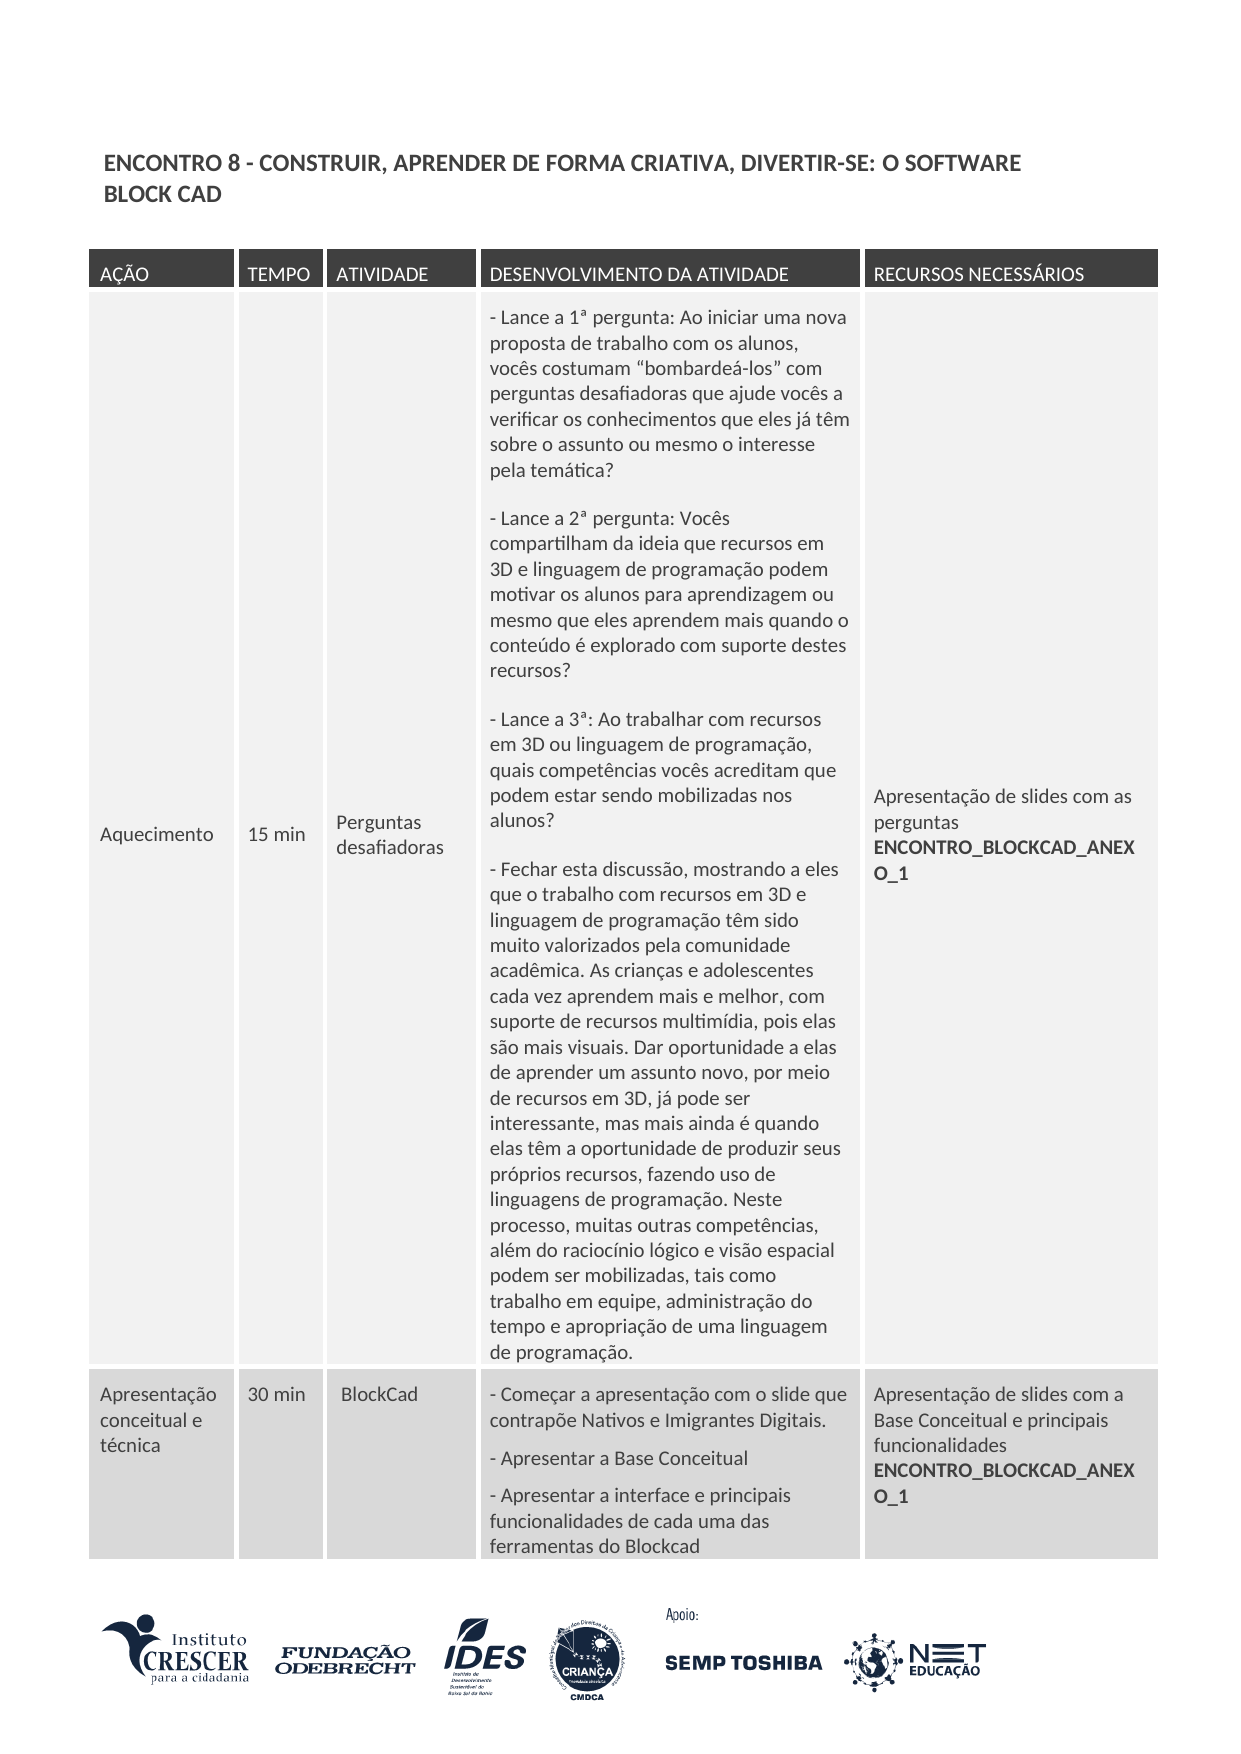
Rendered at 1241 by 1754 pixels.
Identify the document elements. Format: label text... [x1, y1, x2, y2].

table_cell BlockCad [327, 1369, 476, 1559]
table_header AÇÃO [89, 249, 234, 287]
table_header RECURSOS NECESSÁRIOS [865, 249, 1158, 287]
table_header TEMPO [239, 249, 323, 287]
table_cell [481, 1369, 860, 1559]
table_cell - Lance a 1ª pergunta: Ao iniciar uma nova proposta de trabalho com os alunos, vocês costumam “bombardeá-los” com perguntas desafiadoras que ajude vocês a verificar os conhecimentos que eles já têm sobre o assunto ou mesmo o interesse pela temática? - Lance a 2ª pergunta: Vocês compartilham da ideia que recursos em 3D e linguagem de programação podem motivar os alunos para aprendizagem ou mesmo que eles aprendem mais quando o conteúdo é explorado com suporte destes recursos? - Lance a 3ª: Ao trabalhar com recursos em 3D ou linguagem de programação, quais competências vocês acreditam que podem estar sendo mobilizadas nos alunos? - Fechar esta discussão, mostrando a eles que o trabalho com recursos em 3D e linguagem de programação têm sido muito valorizados pela comunidade acadêmica. As crianças e adolescentes cada vez aprendem mais e melhor, com suporte de recursos multimídia, pois elas são mais visuais. Dar oportunidade a elas de aprender um assunto novo, por meio de recursos em 3D, já pode ser interessante, mas mais ainda é quando elas têm a oportunidade de produzir seus próprios recursos, fazendo uso de linguagens de programação. Neste processo, muitas outras competências, além do raciocínio lógico e visão espacial podem ser mobilizadas, tais como trabalho em equipe, administração do tempo e apropriação de uma linguagem de programação. [481, 292, 860, 1364]
table_cell Perguntas desafiadoras [327, 292, 476, 1364]
table_cell Aquecimento [89, 292, 234, 1364]
table_cell Apresentação de slides com as perguntas ENCONTRO_BLOCKCAD_ANEXO_1 [865, 292, 1158, 1364]
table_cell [89, 1369, 234, 1559]
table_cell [865, 1369, 1158, 1559]
table_header ATIVIDADE [327, 249, 476, 287]
table_header DESENVOLVIMENTO DA ATIVIDADE [481, 249, 860, 287]
table_cell 30 min [239, 1369, 323, 1559]
table_cell 15 min [239, 292, 323, 1364]
text ENCONTRO 8 - Construir, aprender de forma criativa, divertir-se: O software Block Cad [103, 148, 1063, 209]
